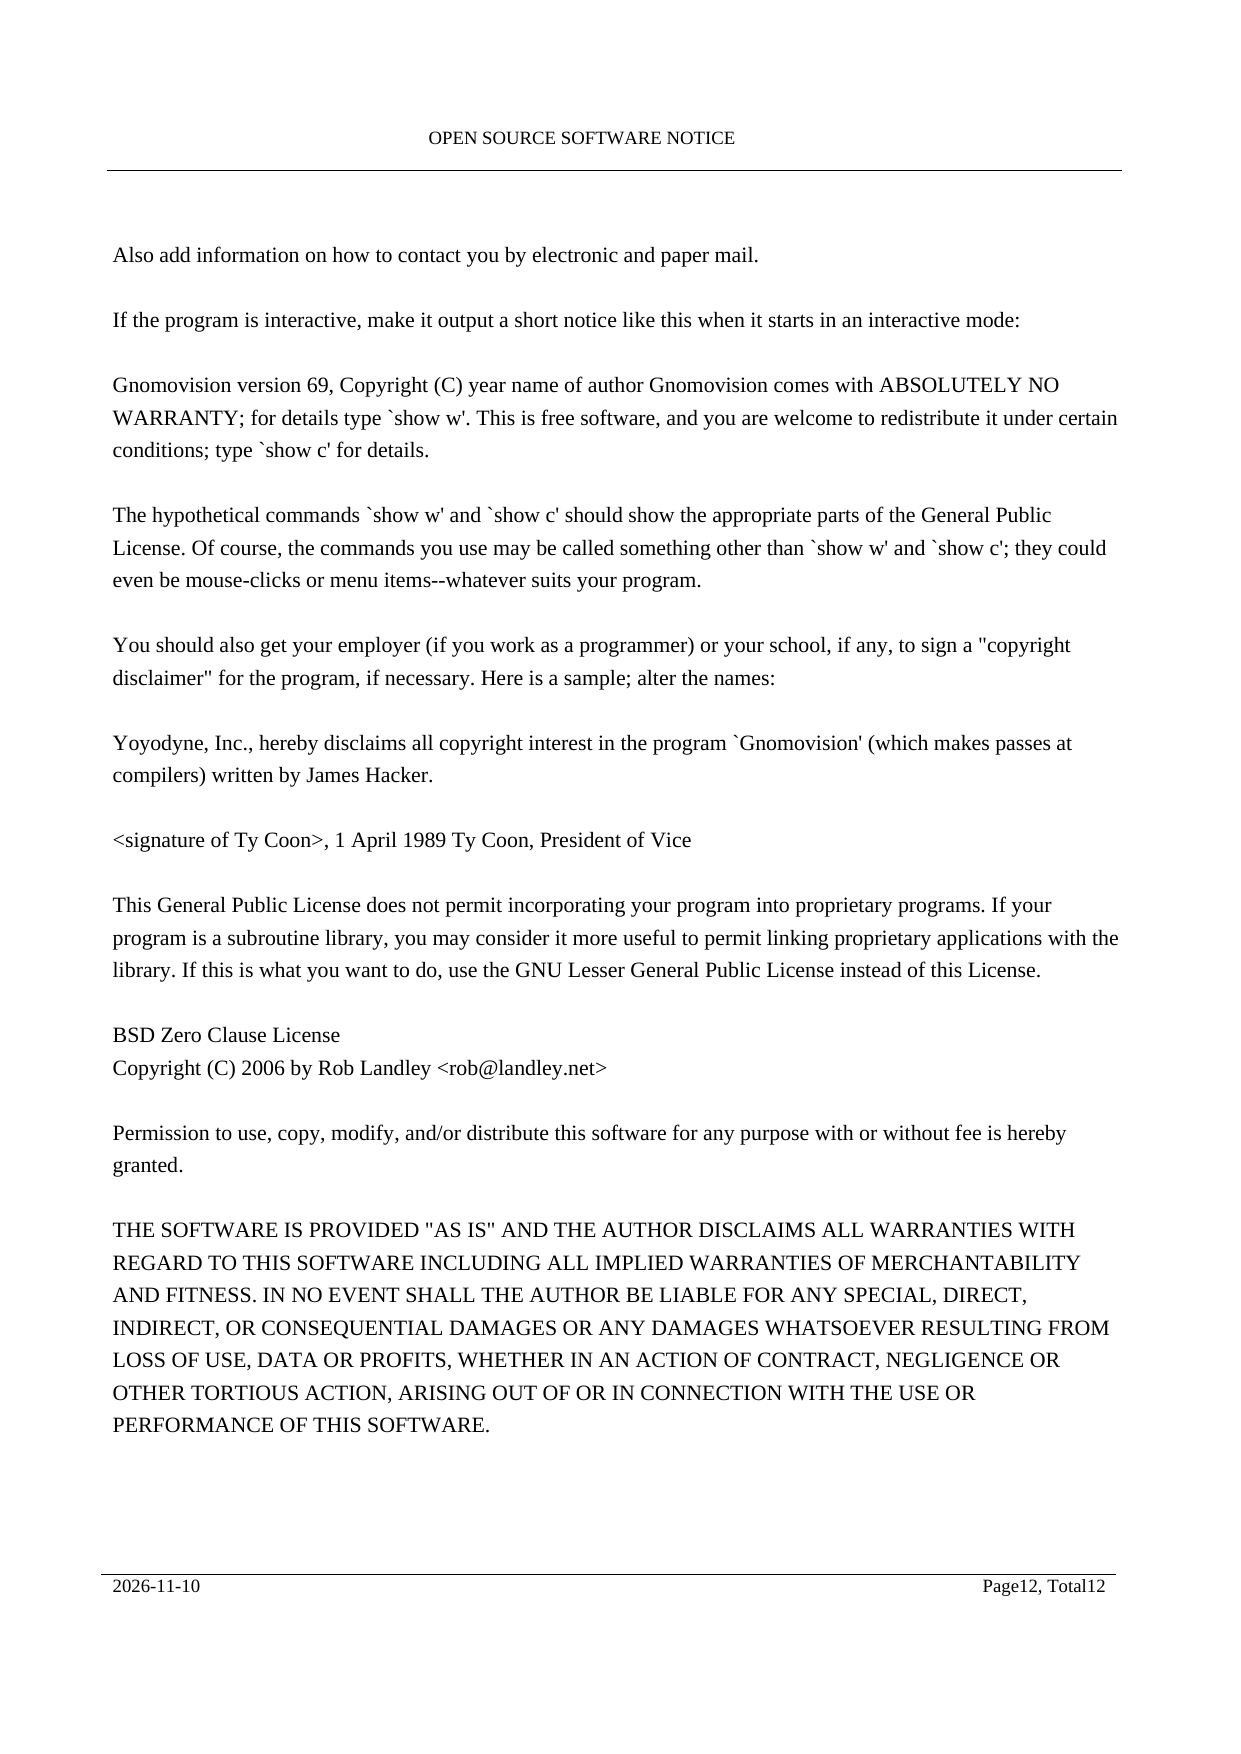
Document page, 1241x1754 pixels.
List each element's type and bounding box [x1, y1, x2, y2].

text [112, 206, 1128, 1474]
